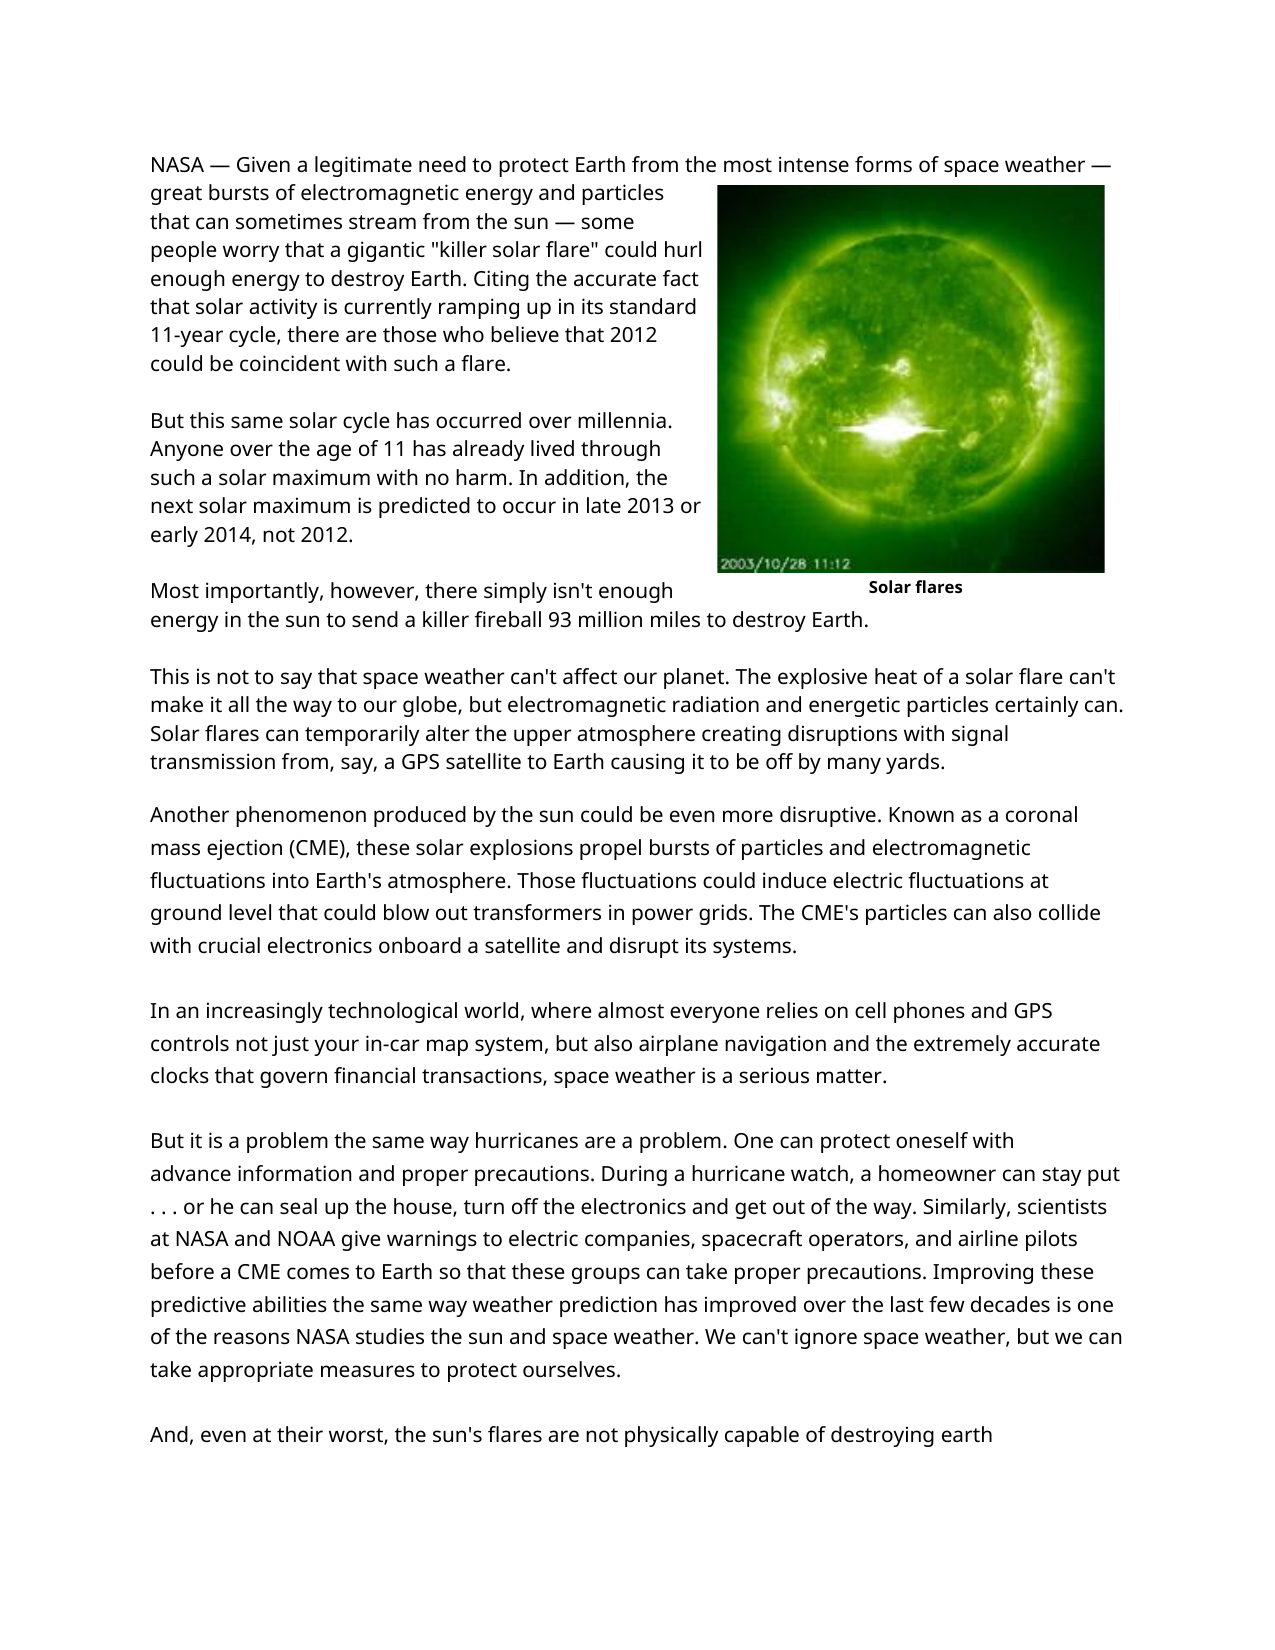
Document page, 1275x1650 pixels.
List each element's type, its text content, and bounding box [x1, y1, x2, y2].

text NASA — Given a legitimate need to protect Earth from the most intense forms of space weather — great bursts of electromagnetic energy and particles that can sometimes stream from the sun — some people worry that a gigantic "killer solar flare" could hurl enough energy to destroy Earth. Citing the accurate fact that solar activity is currently ramping up in its standard 11-year cycle, there are those who believe that 2012 could be coincident with such a flare. But this same solar cycle has occurred over millennia. Anyone over the age of 11 has already lived through such a solar maximum with no harm. In addition, the next solar maximum is predicted to occur in late 2013 or early 2014, not 2012. Most importantly, however, there simply isn't enough energy in the sun to send a killer fireball 93 million miles to destroy Earth. This is not to say that space weather can't affect our planet. The explosive heat of a solar flare can't make it all the way to our globe, but electromagnetic radiation and energetic particles certainly can. Solar flares can temporarily alter the upper atmosphere creating disruptions with signal transmission from, say, a GPS satellite to Earth causing it to be off by many yards. [150, 150, 1125, 776]
table_cell Solar flares [716, 574, 1116, 600]
text Another phenomenon produced by the sun could be even more disruptive. Known as a coronal mass ejection (CME), these solar explosions propel bursts of particles and electromagnetic fluctuations into Earth's atmosphere. Those fluctuations could induce electric fluctuations at ground level that could blow out transformers in power grids. The CME's particles can also collide with crucial electronics onboard a satellite and disrupt its systems. In an increasingly technological world, where almost everyone relies on cell phones and GPS controls not just your in-car map system, but also airplane navigation and the extremely accurate clocks that govern financial transactions, space weather is a serious matter. But it is a problem the same way hurricanes are a problem. One can protect oneself with advance information and proper precautions. During a hurricane watch, a homeowner can stay put . . . or he can seal up the house, turn off the electronics and get out of the way. Similarly, scientists at NASA and NOAA give warnings to electric companies, spacecraft operators, and airline pilots before a CME comes to Earth so that these groups can take proper precautions. Improving these predictive abilities the same way weather prediction has improved over the last few decades is one of the reasons NASA studies the sun and space weather. We can't ignore space weather, but we can take appropriate measures to protect ourselves. And, even at their worst, the sun's flares are not physically capable of destroying earth [150, 801, 1125, 1448]
table_header [716, 184, 1116, 574]
picture [717, 185, 1105, 573]
